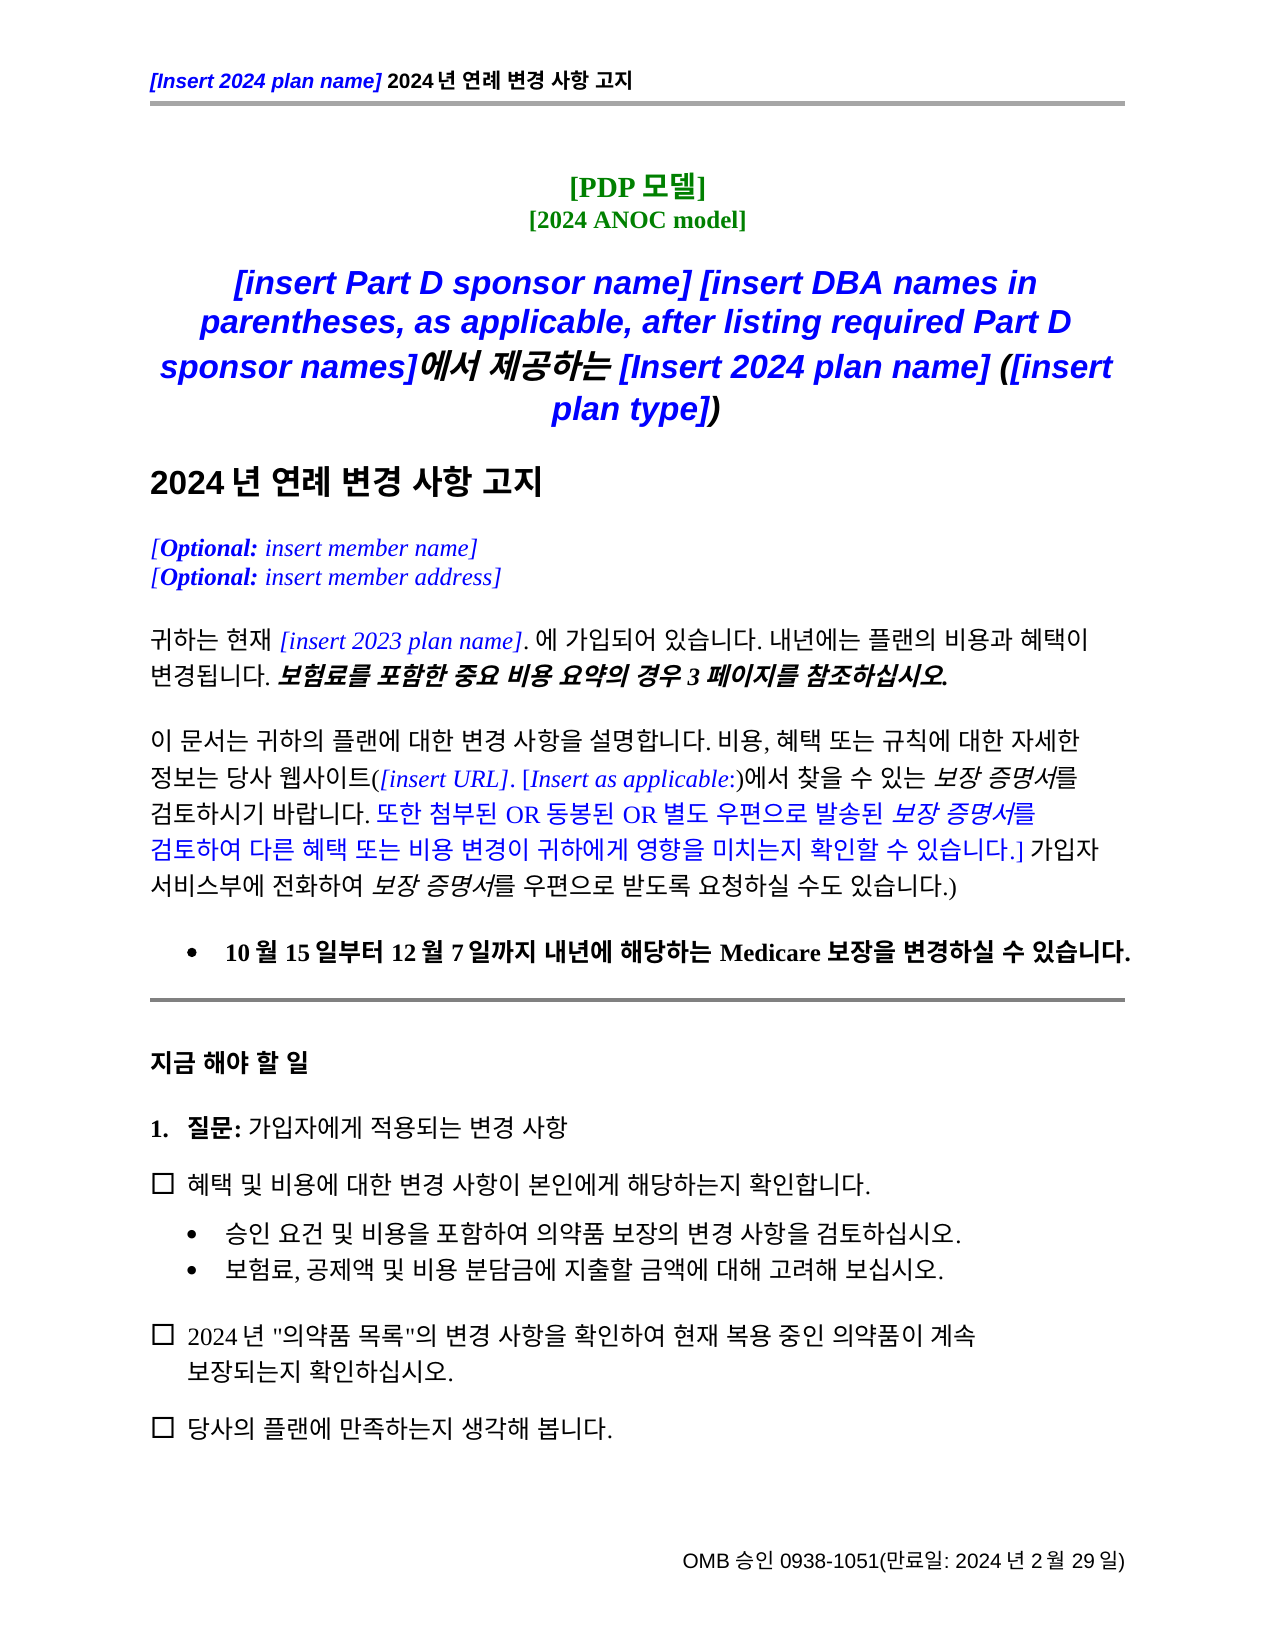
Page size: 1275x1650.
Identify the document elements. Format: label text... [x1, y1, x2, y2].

text 귀하는 현재 [insert 2023 plan name]. 에 가입되어 있습니다. 내년에는 플랜의 비용과 혜택이 변경됩니다. 보험료를 포함한 중요 비용 요약의 경우 3페이지를 참조하십시오. [150, 620, 1125, 693]
list 10월 15일부터 12월 7일까지 내년에 해당하는 Medicare 보장을 변경하실 수 있습니다. [187, 932, 1125, 968]
text [insert Part D sponsor name] [insert DBA names in parentheses, as applicable, after listing required Part D sponsor names]에서 제공하는 [Insert 2024 plan name] ([insert plan type]) [150, 263, 1125, 427]
subtitle 2024년 연례 변경 사항 고지 [150, 456, 1125, 504]
subtitle 지금 해야 할 일 [150, 1043, 1125, 1079]
list 질문: 가입자에게 적용되는 변경 사항 [150, 1109, 1050, 1145]
list 2024년 "의약품 목록"의 변경 사항을 확인하여 현재 복용 중인 의약품이 계속 보장되는지 확인하십시오. [150, 1320, 1050, 1393]
list 보험료, 공제액 및 비용 분담금에 지출할 금액에 대해 고려해 보십시오. [187, 1263, 1125, 1299]
text [PDP 모델] [2024 ANOC model] [150, 163, 1125, 234]
text 이 문서는 귀하의 플랜에 대한 변경 사항을 설명합니다. 비용, 혜택 또는 규칙에 대한 자세한 정보는 당사 웹사이트([insert URL]. [Insert as applicable:)에서 찾을 수 있는 보장 증명서를 검토하시기 바랍니다. 또한 첨부된 OR 동봉된 OR 별도 우편으로 발송된 보장 증명서를 검토하여 다른 혜택 또는 비용 변경이 귀하에게 영향을 미치는지 확인할 수 있습니다.] 가입자 서비스부에 전화하여 보장 증명서를 우편으로 받도록 요청하실 수도 있습니다.) [150, 722, 1125, 903]
list 승인 요건 및 비용을 포함하여 의약품 보장의 변경 사항을 검토하십시오. [187, 1214, 1125, 1251]
list 혜택 및 비용에 대한 변경 사항이 본인에게 해당하는지 확인합니다. [150, 1166, 1050, 1202]
list 당사의 플랜에 만족하는지 생각해 봅니다. [150, 1414, 1050, 1450]
text [Optional: insert member name] [Optional: insert member address] [150, 533, 1125, 591]
